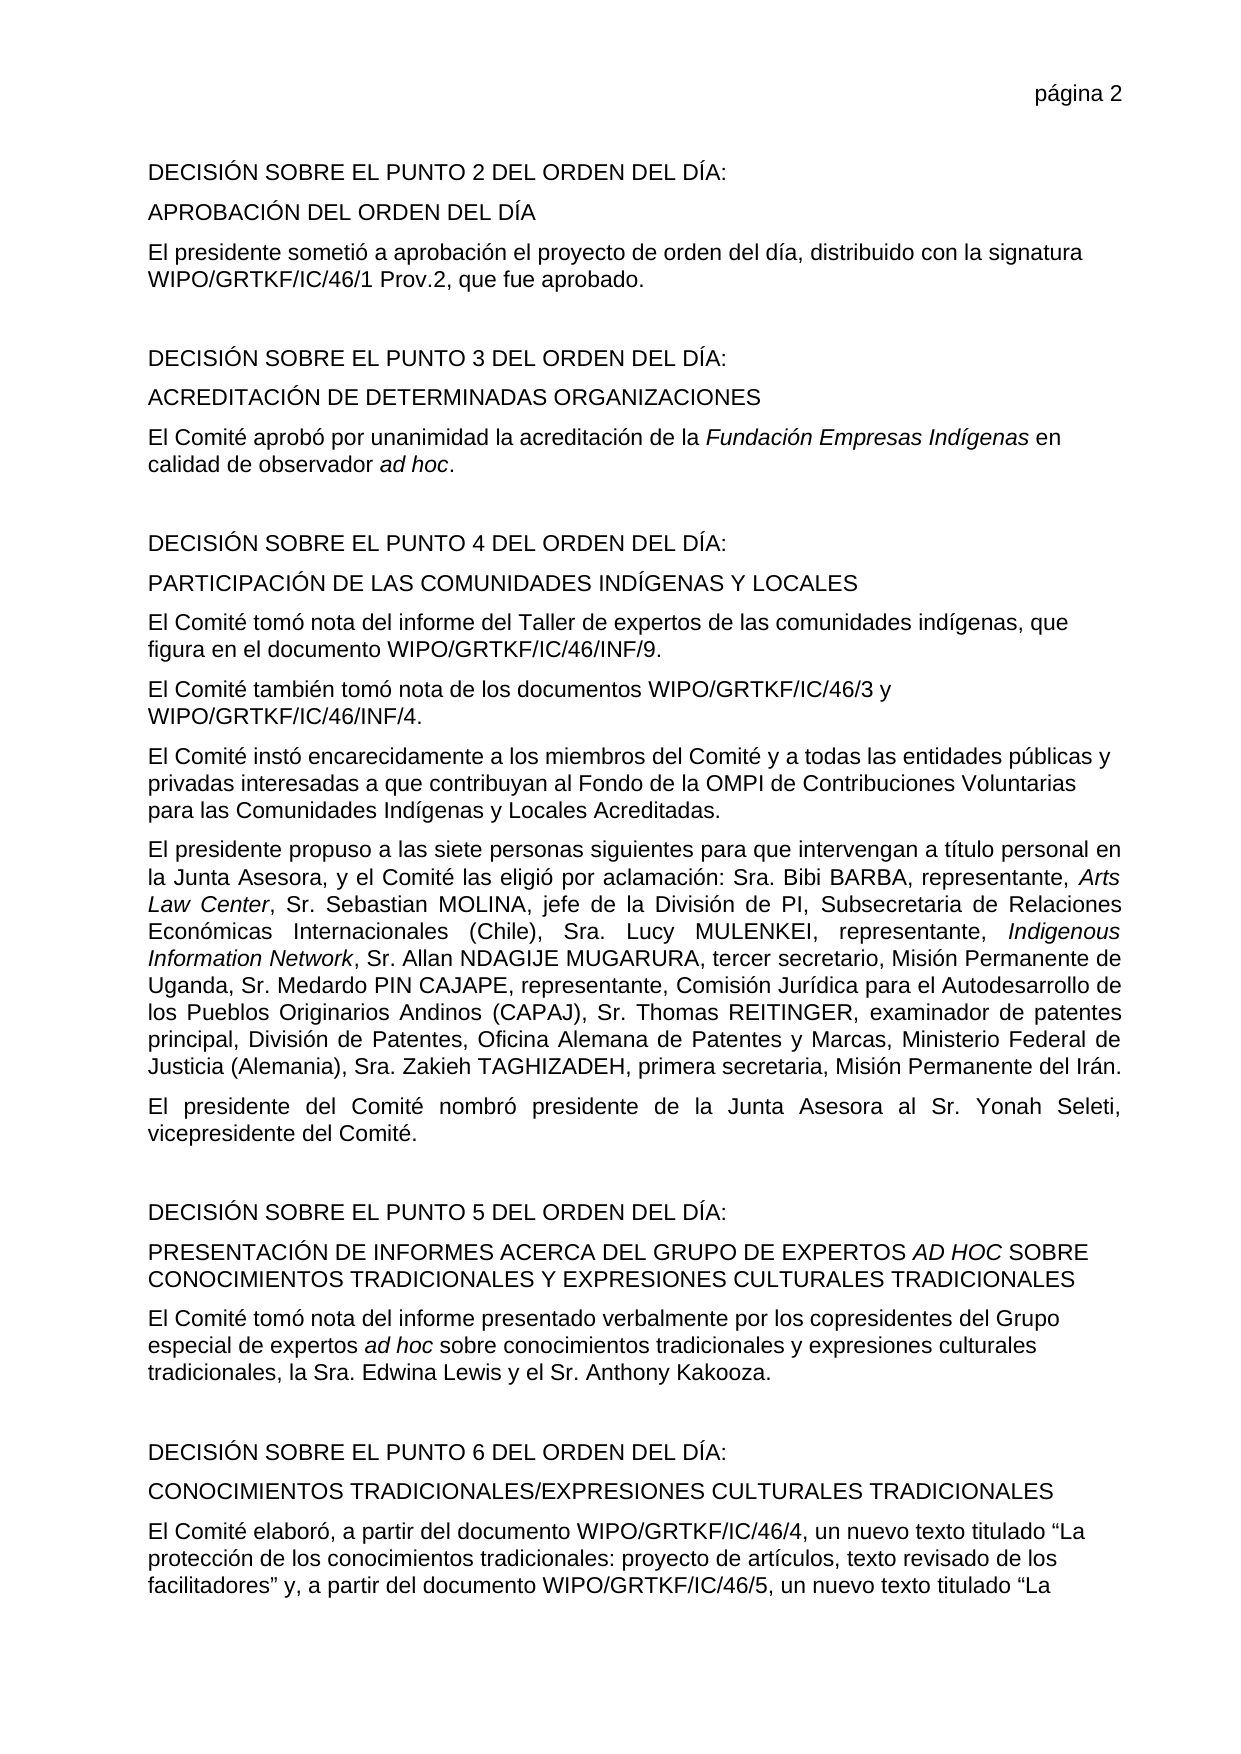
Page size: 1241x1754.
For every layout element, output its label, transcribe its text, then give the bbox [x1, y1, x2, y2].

text DECISIÓN SOBRE EL PUNTO 6 DEL ORDEN DEL DÍA: [148, 1438, 1122, 1465]
text PRESENTACIÓN DE INFORMES ACERCA DEL GRUPO DE EXPERTOS AD HOC SOBRE CONOCIMIENTOS TRADICIONALES Y EXPRESIONES CULTURALES TRADICIONALES [148, 1238, 1122, 1292]
text PARTICIPACIÓN DE LAS COMUNIDADES INDÍGENAS Y LOCALES [148, 569, 1122, 596]
text El Comité instó encarecidamente a los miembros del Comité y a todas las entidades públicas y privadas interesadas a que contribuyan al Fondo de la OMPI de Contribuciones Voluntarias para las Comunidades Indígenas y Locales Acreditadas. [148, 742, 1122, 823]
text CONOCIMIENTOS TRADICIONALES/EXPRESIONES CULTURALES TRADICIONALES [148, 1477, 1122, 1504]
text El Comité tomó nota del informe presentado verbalmente por los copresidentes del Grupo especial de expertos ad hoc sobre conocimientos tradicionales y expresiones culturales tradicionales, la Sra. Edwina Lewis y el Sr. Anthony Kakooza. [148, 1304, 1122, 1386]
text El presidente del Comité nombró presidente de la Junta Asesora al Sr. Yonah Seleti, vicepresidente del Comité. [148, 1092, 1122, 1146]
text El presidente sometió a aprobación el proyecto de orden del día, distribuido con la signatura WIPO/GRTKF/IC/46/1 Prov.2, que fue aprobado. [148, 238, 1122, 292]
text DECISIÓN SOBRE EL PUNTO 5 DEL ORDEN DEL DÍA: [148, 1198, 1122, 1225]
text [148, 1517, 1122, 1598]
text El Comité tomó nota del informe del Taller de expertos de las comunidades indígenas, que figura en el documento WIPO/GRTKF/IC/46/INF/9. [148, 608, 1122, 663]
text DECISIÓN SOBRE EL PUNTO 4 DEL ORDEN DEL DÍA: [148, 529, 1122, 556]
text DECISIÓN SOBRE EL PUNTO 3 DEL ORDEN DEL DÍA: [148, 344, 1122, 371]
text El Comité también tomó nota de los documentos WIPO/GRTKF/IC/46/3 y WIPO/GRTKF/IC/46/INF/4. [148, 675, 1122, 729]
text APROBACIÓN DEL ORDEN DEL DÍA [148, 198, 1122, 225]
text El Comité aprobó por unanimidad la acreditación de la Fundación Empresas Indígenas en calidad de observador ad hoc. [148, 423, 1122, 477]
text DECISIÓN SOBRE EL PUNTO 2 DEL ORDEN DEL DÍA: [148, 158, 1122, 186]
text El presidente propuso a las siete personas siguientes para que intervengan a título personal en la Junta Asesora, y el Comité las eligió por aclamación: Sra. Bibi BARBA, representante, Arts Law Center, Sr. Sebastian MOLINA, jefe de la División de PI, Subsecretaria de Relaciones Económicas Internacionales (Chile), Sra. Lucy MULENKEI, representante, Indigenous Information Network, Sr. Allan NDAGIJE MUGARURA, tercer secretario, Misión Permanente de Uganda, Sr. Medardo PIN CAJAPE, representante, Comisión Jurídica para el Autodesarrollo de los Pueblos Originarios Andinos (CAPAJ), Sr. Thomas REITINGER, examinador de patentes principal, División de Patentes, Oficina Alemana de Patentes y Marcas, Ministerio Federal de Justicia (Alemania), Sra. Zakieh TAGHIZADEH, primera secretaria, Misión Permanente del Irán. [148, 836, 1122, 1079]
text ACREDITACIÓN DE DETERMINADAS ORGANIZACIONES [148, 383, 1122, 411]
